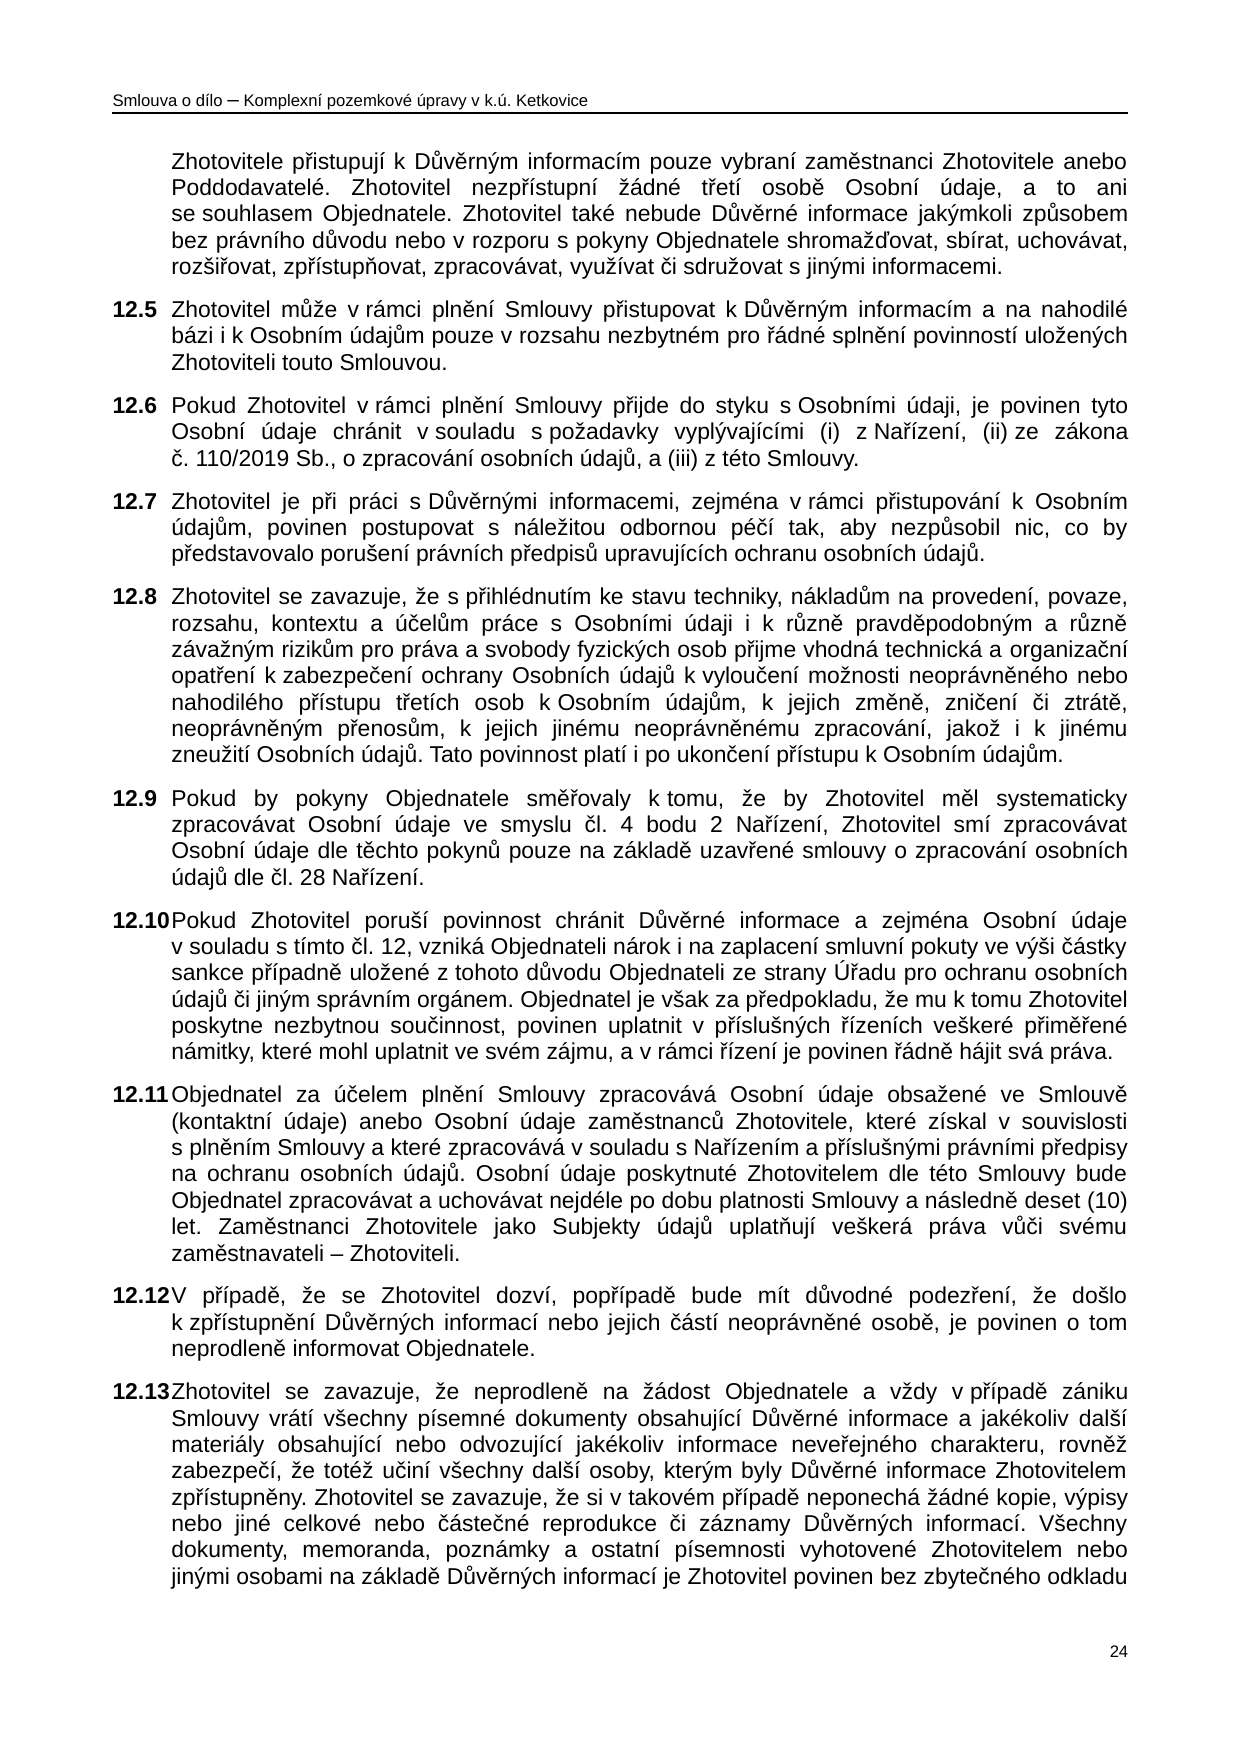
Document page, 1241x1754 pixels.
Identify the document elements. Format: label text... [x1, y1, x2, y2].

text Objednatel za účelem plnění Smlouvy zpracovává Osobní údaje obsažené ve Smlouvě (kontaktní údaje) anebo Osobní údaje zaměstnanců Zhotovitele, které získal v souvislosti s plněním Smlouvy a které zpracovává v souladu s Nařízením a příslušnými právními předpisy na ochranu osobních údajů. Osobní údaje poskytnuté Zhotovitelem dle této Smlouvy bude Objednatel zpracovávat a uchovávat nejdéle po dobu platnosti Smlouvy a následně deset (10) let. Zaměstnanci Zhotovitele jako Subjekty údajů uplatňují veškerá práva vůči svému zaměstnavateli – Zhotoviteli. [112, 1081, 1128, 1266]
text Pokud Zhotovitel poruší povinnost chránit Důvěrné informace a zejména Osobní údaje v souladu s tímto čl. 12, vzniká Objednateli nárok i na zaplacení smluvní pokuty ve výši částky sankce případně uložené z tohoto důvodu Objednateli ze strany Úřadu pro ochranu osobních údajů či jiným správním orgánem. Objednatel je však za předpokladu, že mu k tomu Zhotovitel poskytne nezbytnou součinnost, povinen uplatnit v příslušných řízeních veškeré přiměřené námitky, které mohl uplatnit ve svém zájmu, a v rámci řízení je povinen řádně hájit svá práva. [112, 907, 1128, 1065]
text Zhotovitel se zavazuje, že s přihlédnutím ke stavu techniky, nákladům na provedení, povaze, rozsahu, kontextu a účelům práce s Osobními údaji i k různě pravděpodobným a různě závažným rizikům pro práva a svobody fyzických osob přijme vhodná technická a organizační opatření k zabezpečení ochrany Osobních údajů k vyloučení možnosti neoprávněného nebo nahodilého přístupu třetích osob k Osobním údajům, k jejich změně, zničení či ztrátě, neoprávněným přenosům, k jejich jinému neoprávněnému zpracování, jakož i k jinému zneužití Osobních údajů. Tato povinnost platí i po ukončení přístupu k Osobním údajům. [112, 583, 1128, 768]
text V případě, že se Zhotovitel dozví, popřípadě bude mít důvodné podezření, že došlo k zpřístupnění Důvěrných informací nebo jejich částí neoprávněné osobě, je povinen o tom neprodleně informovat Objednatele. [112, 1282, 1128, 1362]
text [112, 148, 1128, 279]
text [112, 1378, 1128, 1589]
text Zhotovitel může v rámci plnění Smlouvy přistupovat k Důvěrným informacím a na nahodilé bázi i k Osobním údajům pouze v rozsahu nezbytném pro řádné splnění povinností uložených Zhotoviteli touto Smlouvou. [112, 296, 1128, 375]
text Pokud by pokyny Objednatele směřovaly k tomu, že by Zhotovitel měl systematicky zpracovávat Osobní údaje ve smyslu čl. 4 bodu 2 Nařízení, Zhotovitel smí zpracovávat Osobní údaje dle těchto pokynů pouze na základě uzavřené smlouvy o zpracování osobních údajů dle čl. 28 Nařízení. [112, 784, 1128, 890]
text Zhotovitel je při práci s Důvěrnými informacemi, zejména v rámci přistupování k Osobním údajům, povinen postupovat s náležitou odbornou péčí tak, aby nezpůsobil nic, co by představovalo porušení právních předpisů upravujících ochranu osobních údajů. [112, 488, 1128, 567]
text Pokud Zhotovitel v rámci plnění Smlouvy přijde do styku s Osobními údaji, je povinen tyto Osobní údaje chránit v souladu s požadavky vyplývajícími (i) z Nařízení, (ii) ze zákona č. 110/2019 Sb., o zpracování osobních údajů, a (iii) z této Smlouvy. [112, 392, 1128, 471]
